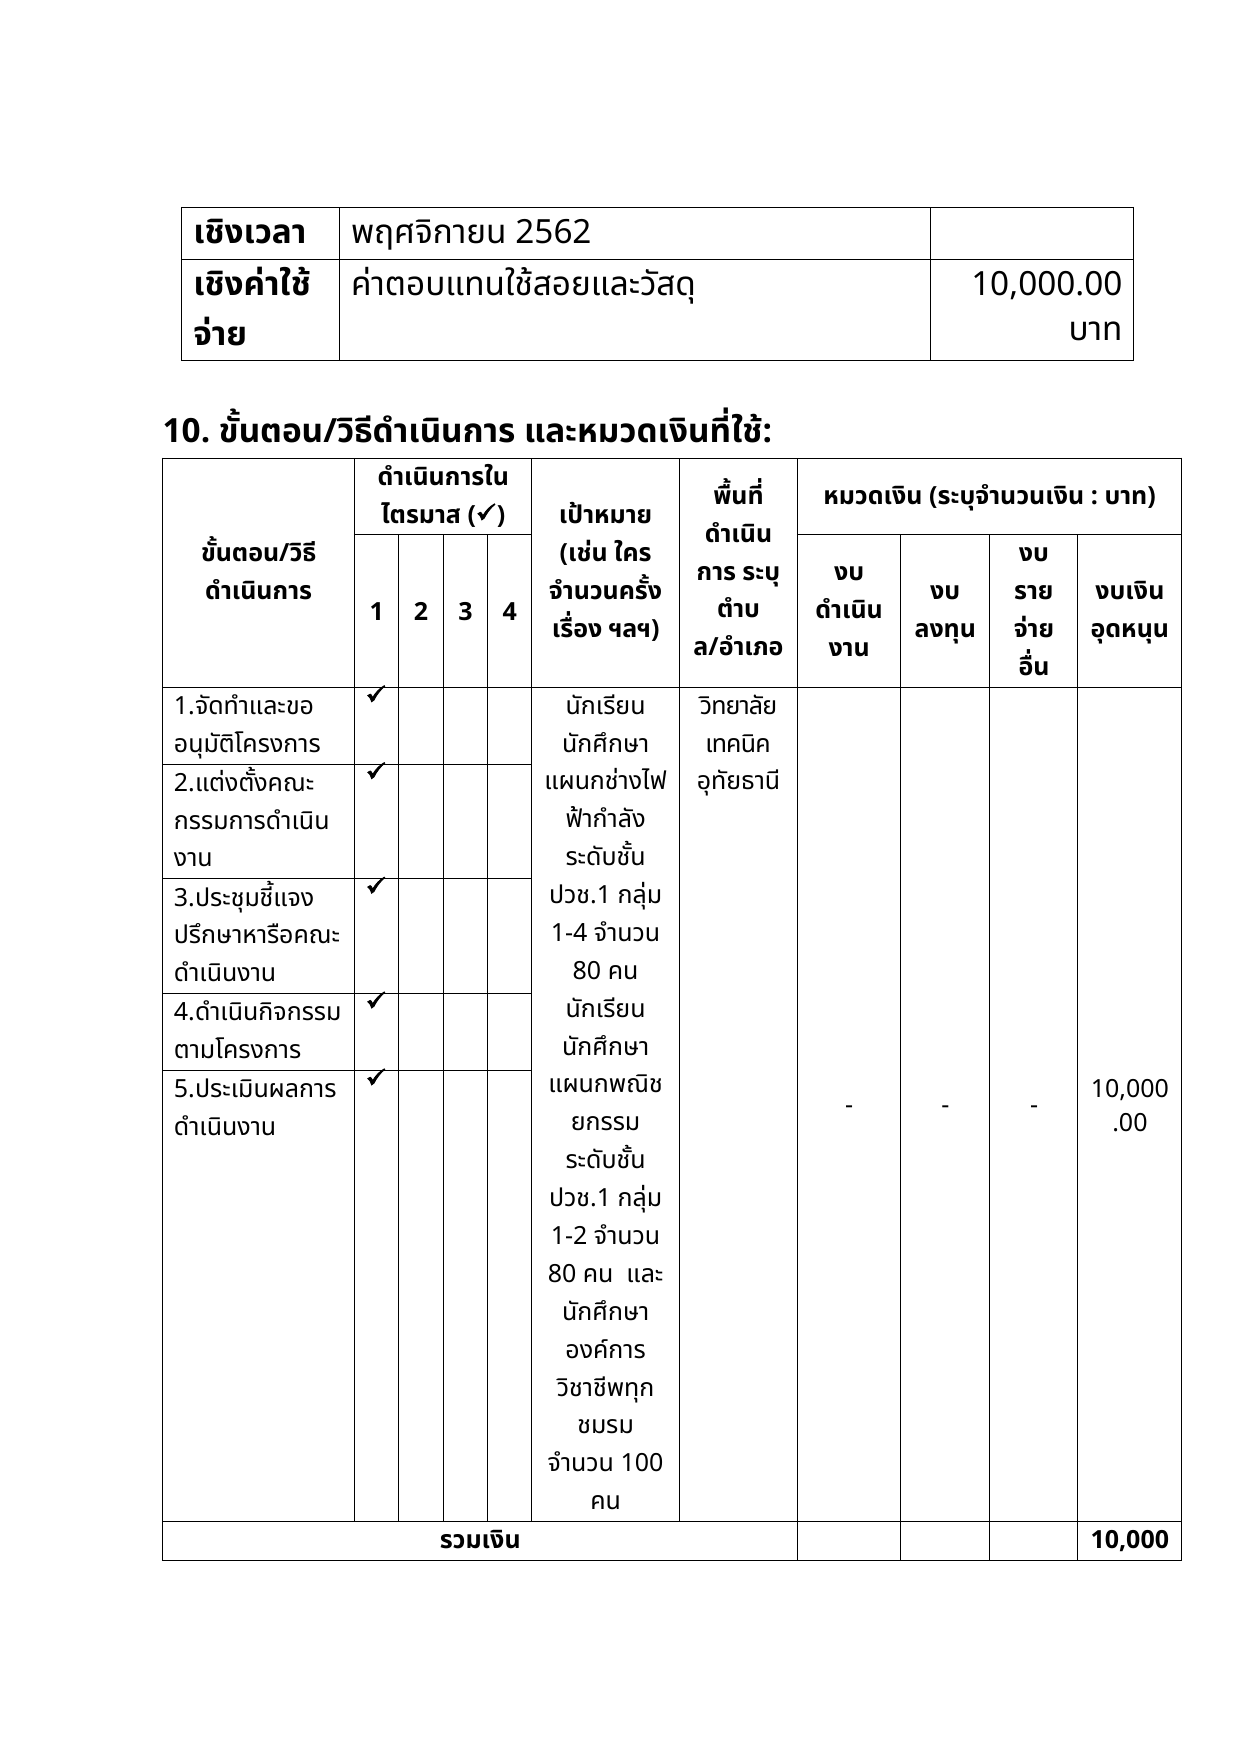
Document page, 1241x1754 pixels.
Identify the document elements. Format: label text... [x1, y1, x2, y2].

table_cell งบลงทุน [901, 535, 989, 687]
table_cell [399, 994, 443, 1070]
table_cell [355, 1071, 398, 1521]
table_cell [444, 1071, 487, 1521]
table_cell [399, 879, 443, 993]
table_cell งบรายจ่ายอื่น [990, 535, 1077, 687]
table_header ขั้นตอน/วิธีดำเนินการ [163, 459, 354, 687]
table_cell [488, 879, 531, 993]
table_cell 10,000.00 [1078, 1522, 1181, 1560]
table_cell [355, 765, 398, 878]
table_cell รวมเงิน [163, 1522, 797, 1560]
table_cell 1.จัดทำและขออนุมัติโครงการ [163, 688, 354, 763]
table_header ดำเนินการใน ไตรมาส () [355, 459, 531, 534]
table_cell 1 [355, 535, 398, 687]
table_cell [488, 994, 531, 1070]
table_cell - [798, 688, 900, 1521]
table_cell 10,000.00 บาท [931, 260, 1133, 360]
table_cell [444, 765, 487, 878]
table_cell 4 [488, 535, 531, 687]
table_header หมวดเงิน (ระบุจำนวนเงิน : บาท) [798, 459, 1181, 534]
table_header เป้าหมาย (เช่น ใคร จำนวนครั้ง เรื่อง ฯลฯ) [532, 459, 679, 687]
table_cell งบเงินอุดหนุน [1078, 535, 1181, 687]
table_cell [990, 1522, 1077, 1560]
table_cell [444, 994, 487, 1070]
list 10. ขั้นตอน/วิธีดำเนินการ และหมวดเงินที่ใช้: [162, 407, 1122, 457]
table_cell - [901, 688, 989, 1521]
table_cell - [990, 688, 1077, 1521]
table_cell วิทยาลัยเทคนิค อุทัยธานี [680, 688, 797, 1521]
table_cell งบดำเนินงาน [798, 535, 900, 687]
table_cell พฤศจิกายน 2562 [340, 208, 930, 258]
table_cell เชิงเวลา [182, 208, 339, 258]
table_cell [355, 688, 398, 763]
table_cell [355, 994, 398, 1070]
table_cell [931, 208, 1133, 258]
table_cell [444, 688, 487, 763]
table_cell เชิงค่าใช้จ่าย [182, 260, 339, 360]
table_cell [488, 688, 531, 763]
table_header พื้นที่ดำเนินการ ระบุ ตำบล/อำเภอ [680, 459, 797, 687]
table_cell [798, 1522, 900, 1560]
table_cell นักเรียนนักศึกษาแผนกช่างไฟฟ้ากำลัง ระดับชั้น ปวช.1 กลุ่ม 1-4 จำนวน 80 คน นักเรียนนักศึกษาแผนกพณิชยกรรม ระดับชั้น ปวช.1 กลุ่ม 1-2 จำนวน 80 คน และนักศึกษาองค์การวิชาชีพทุกชมรม จำนวน 100 คน [532, 688, 679, 1521]
table_cell 10,000.00 [1078, 688, 1181, 1521]
table_cell [399, 688, 443, 763]
table_cell 4.ดำเนินกิจกรรมตามโครงการ [163, 994, 354, 1070]
table_cell 3.ประชุมชี้แจงปรึกษาหารือคณะดำเนินงาน [163, 879, 354, 993]
table_cell [488, 1071, 531, 1521]
table_cell [399, 765, 443, 878]
table_cell 2.แต่งตั้งคณะกรรมการดำเนินงาน [163, 765, 354, 878]
table_cell ค่าตอบแทนใช้สอยและวัสดุ [340, 260, 930, 360]
table_cell [901, 1522, 989, 1560]
table_cell [399, 1071, 443, 1521]
table_cell 3 [444, 535, 487, 687]
table_cell [488, 765, 531, 878]
table_cell 5.ประเมินผลการดำเนินงาน [163, 1071, 354, 1521]
table_cell 2 [399, 535, 443, 687]
table_cell [444, 879, 487, 993]
table_cell [355, 879, 398, 993]
